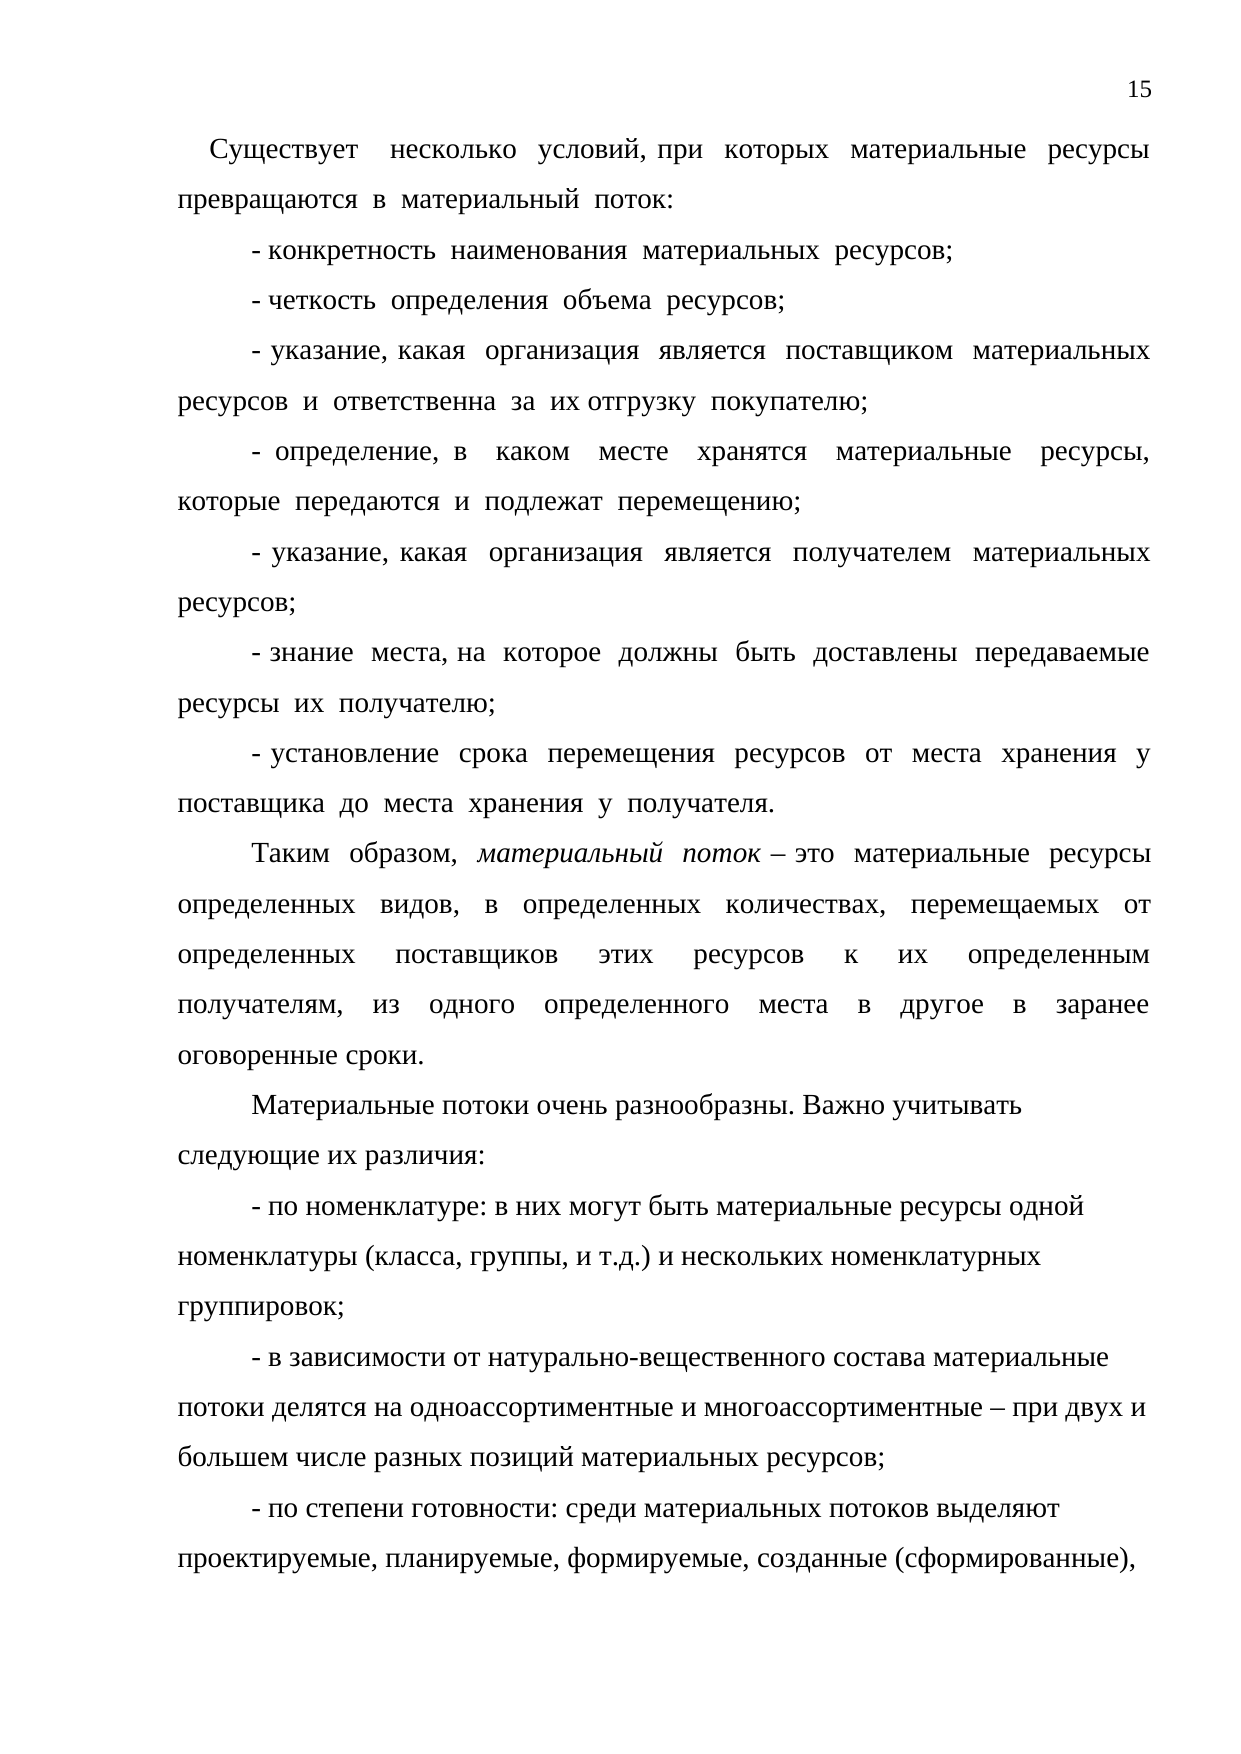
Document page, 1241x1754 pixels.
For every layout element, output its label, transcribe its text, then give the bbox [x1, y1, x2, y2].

text - определение, в каком месте хранятся материальные ресурсы, которые передаются и подлежат перемещению; [177, 433, 1152, 517]
text - четкость определения объема ресурсов; [177, 282, 1152, 316]
text - указание, какая организация является получателем материальных ресурсов; [177, 534, 1152, 618]
text - установление срока перемещения ресурсов от места хранения у поставщика до места хранения у получателя. [177, 735, 1152, 819]
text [177, 1490, 1152, 1573]
text - знание места, на которое должны быть доставлены передаваемые ресурсы их получателю; [177, 634, 1152, 718]
text - в зависимости от натурально-вещественного состава материальные потоки делятся на одноассортиментные и многоассортиментные – при двух и большем числе разных позиций материальных ресурсов; [177, 1339, 1152, 1473]
text Материальные потоки очень разнообразны. Важно учитывать следующие их различия: [177, 1087, 1152, 1171]
text - конкретность наименования материальных ресурсов; [177, 232, 1152, 265]
text - указание, какая организация является поставщиком материальных ресурсов и ответственна за их отгрузку покупателю; [177, 332, 1152, 416]
text - по номенклатуре: в них могут быть материальные ресурсы одной номенклатуры (класса, группы, и т.д.) и нескольких номенклатурных группировок; [177, 1188, 1152, 1322]
text Таким образом, материальный поток – это материальные ресурсы определенных видов, в определенных количествах, перемещаемых от определенных поставщиков этих ресурсов к их определенным получателям, из одного определенного места в другое в заранее оговоренные сроки. [177, 836, 1152, 1070]
text Существует несколько условий, при которых материальные ресурсы превращаются в материальный поток: [177, 131, 1152, 215]
